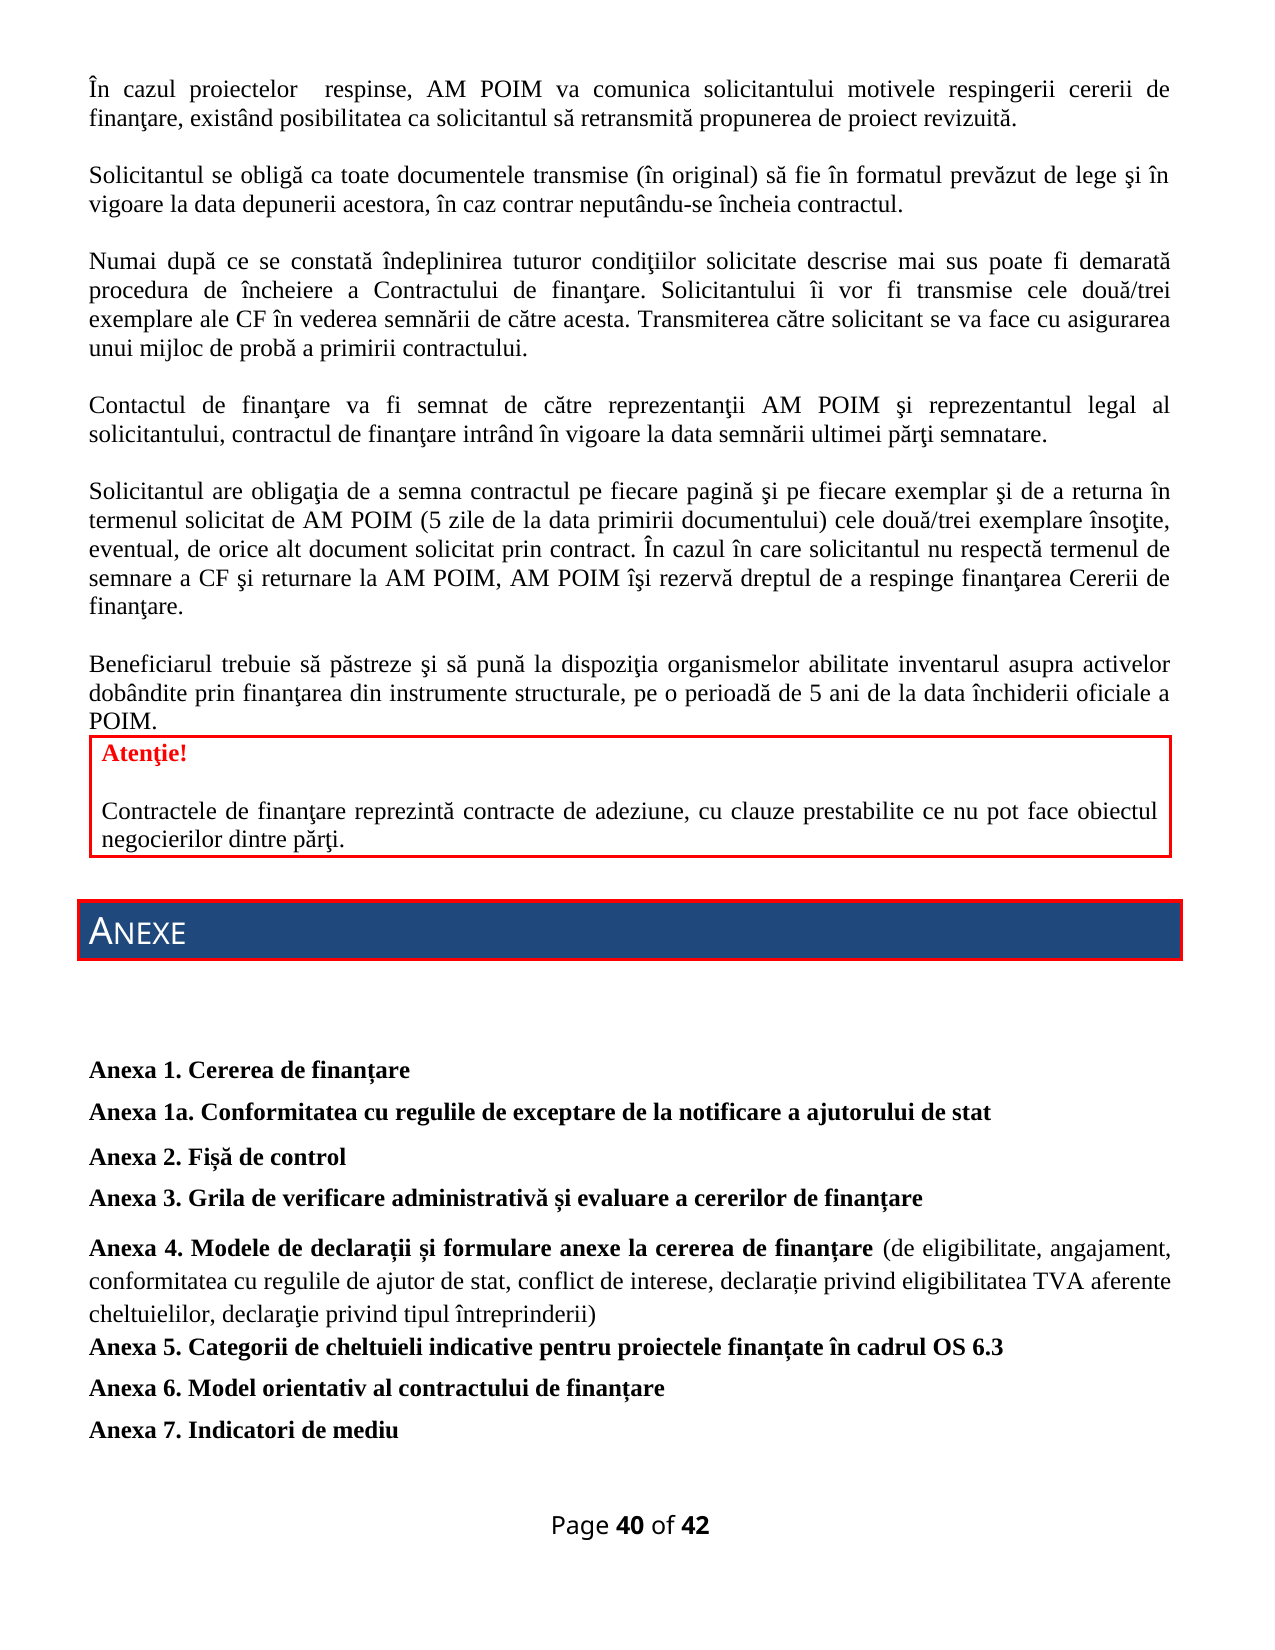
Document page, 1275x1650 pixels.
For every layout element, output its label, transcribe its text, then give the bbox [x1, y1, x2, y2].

text Anexa 2. Fișă de control [89, 1142, 1172, 1171]
subtitle Anexa 1a. Conformitatea cu regulile de exceptare de la notificare a ajutorului de stat [89, 1097, 1172, 1126]
subtitle Anexe [80, 903, 1180, 958]
text Beneficiarul trebuie să păstreze şi să pună la dispoziţia organismelor abilitate inventarul asupra activelor dobândite prin finanţarea din instrumente structurale, pe o perioadă de 5 ani de la data închiderii oficiale a POIM. [89, 649, 1172, 735]
text Numai după ce se constată îndeplinirea tuturor condiţiilor solicitate descrise mai sus poate fi demarată procedura de încheiere a Contractului de finanţare. Solicitantului îi vor fi transmise cele două/trei exemplare ale CF în vederea semnării de către acesta. Transmiterea către solicitant se va face cu asigurarea unui mijloc de probă a primirii contractului. [89, 246, 1172, 361]
text În cazul proiectelor respinse, AM POIM va comunica solicitantului motivele respingerii cererii de finanţare, existând posibilitatea ca solicitantul să retransmită propunerea de proiect revizuită. [89, 74, 1172, 131]
text Anexa 7. Indicatori de mediu [89, 1415, 1172, 1443]
text Contactul de finanţare va fi semnat de către reprezentanţii AM POIM şi reprezentantul legal al solicitantului, contractul de finanţare intrând în vigoare la data semnării ultimei părţi semnatare. [89, 390, 1172, 448]
text Anexa 1. Cererea de finanțare [89, 1056, 1172, 1084]
text Anexa 3. Grila de verificare administrativă și evaluare a cererilor de finanțare [89, 1183, 1172, 1212]
text Solicitantul se obligă ca toate documentele transmise (în original) să fie în formatul prevăzut de lege şi în vigoare la data depunerii acestora, în caz contrar neputându-se încheia contractul. [89, 160, 1172, 218]
text Solicitantul are obligaţia de a semna contractul pe fiecare pagină şi pe fiecare exemplar şi de a returna în termenul solicitat de AM POIM (5 zile de la data primirii documentului) cele două/trei exemplare însoţite, eventual, de orice alt document solicitat prin contract. În cazul în care solicitantul nu respectă termenul de semnare a CF şi returnare la AM POIM, AM POIM îşi rezervă dreptul de a respinge finanţarea Cererii de finanţare. [89, 476, 1172, 620]
table_header Atenţie! Contractele de finanţare reprezintă contracte de adeziune, cu clauze prestabilite ce nu pot face obiectul negocierilor dintre părţi. [92, 738, 1169, 855]
subtitle Anexa 4. Modele de declarații și formulare anexe la cererea de finanțare (de eligibilitate, angajament, conformitatea cu regulile de ajutor de stat, conflict de interese, declarație privind eligibilitatea TVA aferente cheltuielilor, declaraţie privind tipul întreprinderii) [89, 1233, 1172, 1328]
text Anexa 5. Categorii de cheltuieli indicative pentru proiectele finanțate în cadrul OS 6.3 [89, 1332, 1172, 1361]
text Anexa 6. Model orientativ al contractului de finanțare [89, 1373, 1172, 1402]
